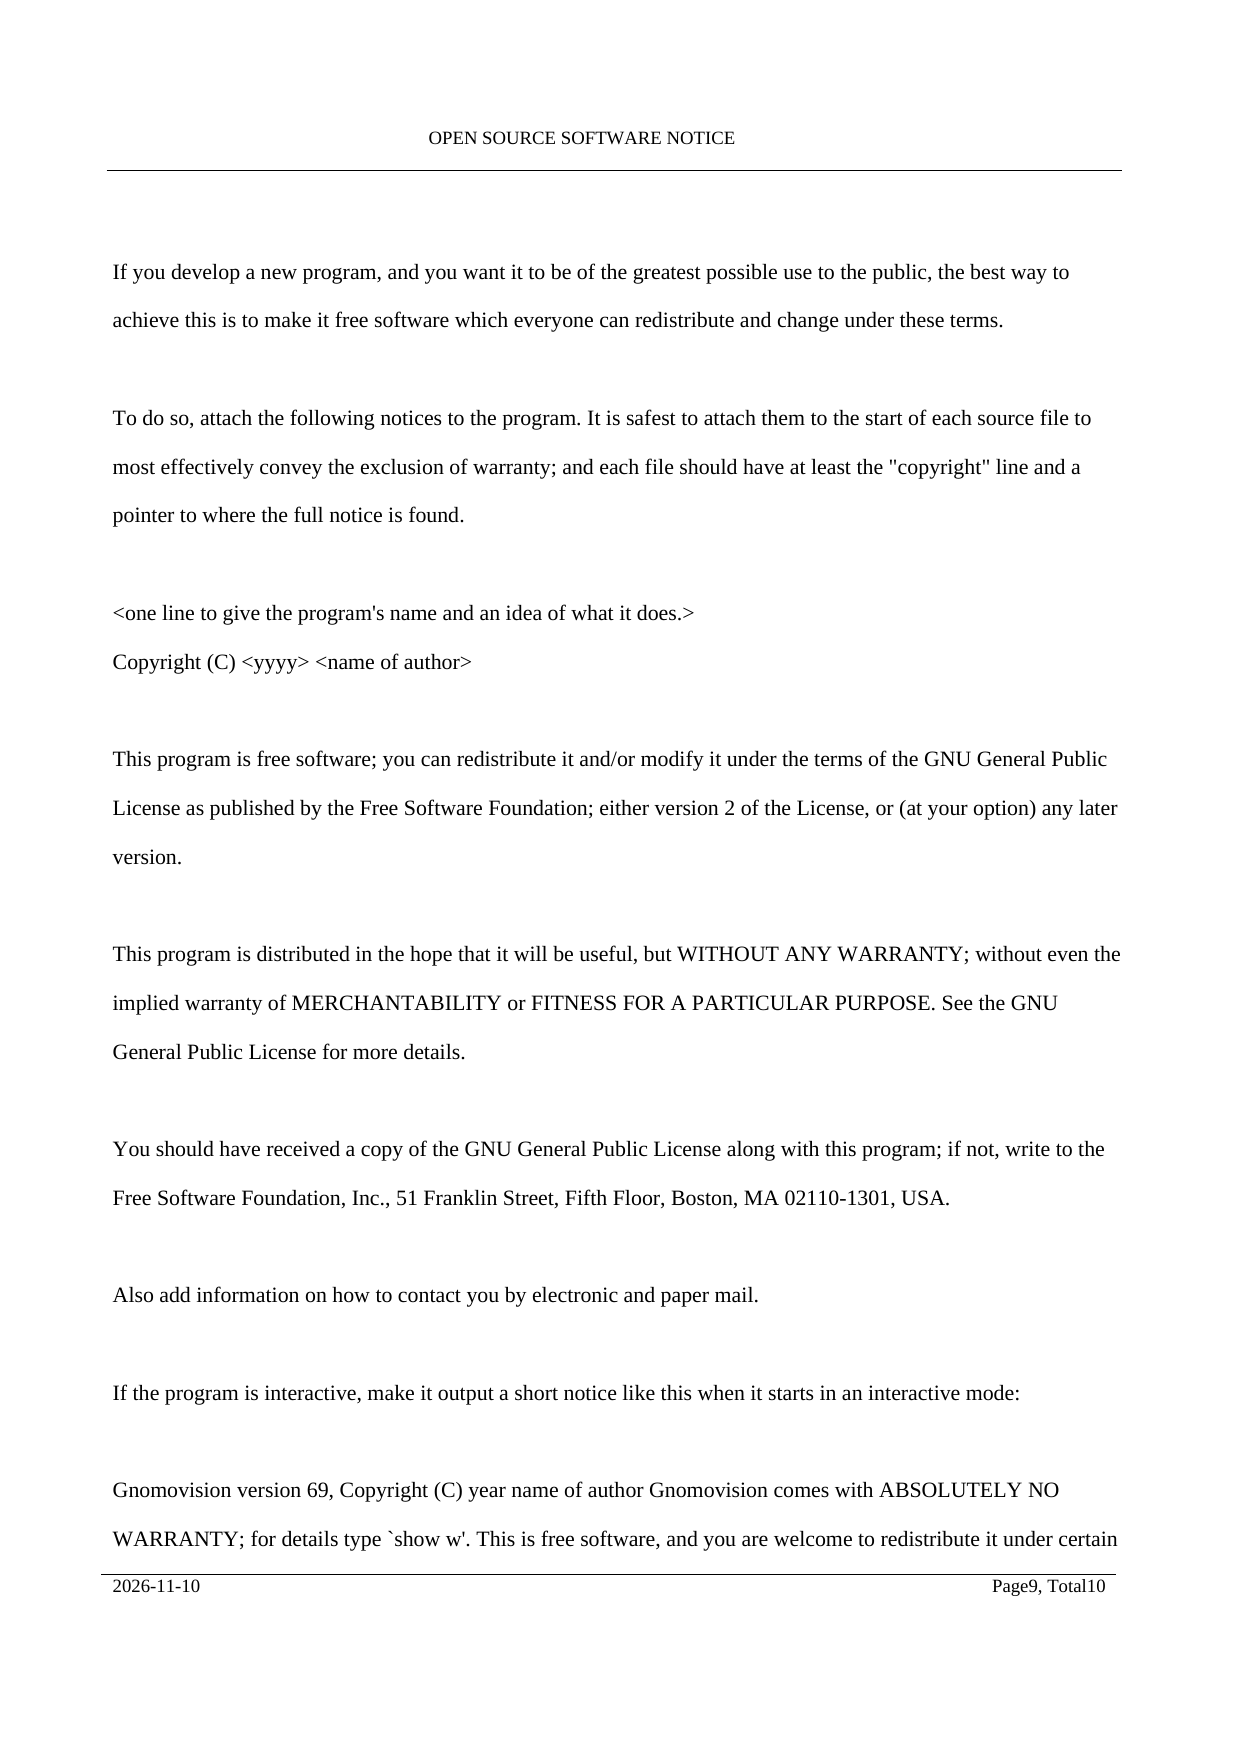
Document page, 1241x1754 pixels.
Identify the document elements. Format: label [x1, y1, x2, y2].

text [112, 206, 1128, 1555]
